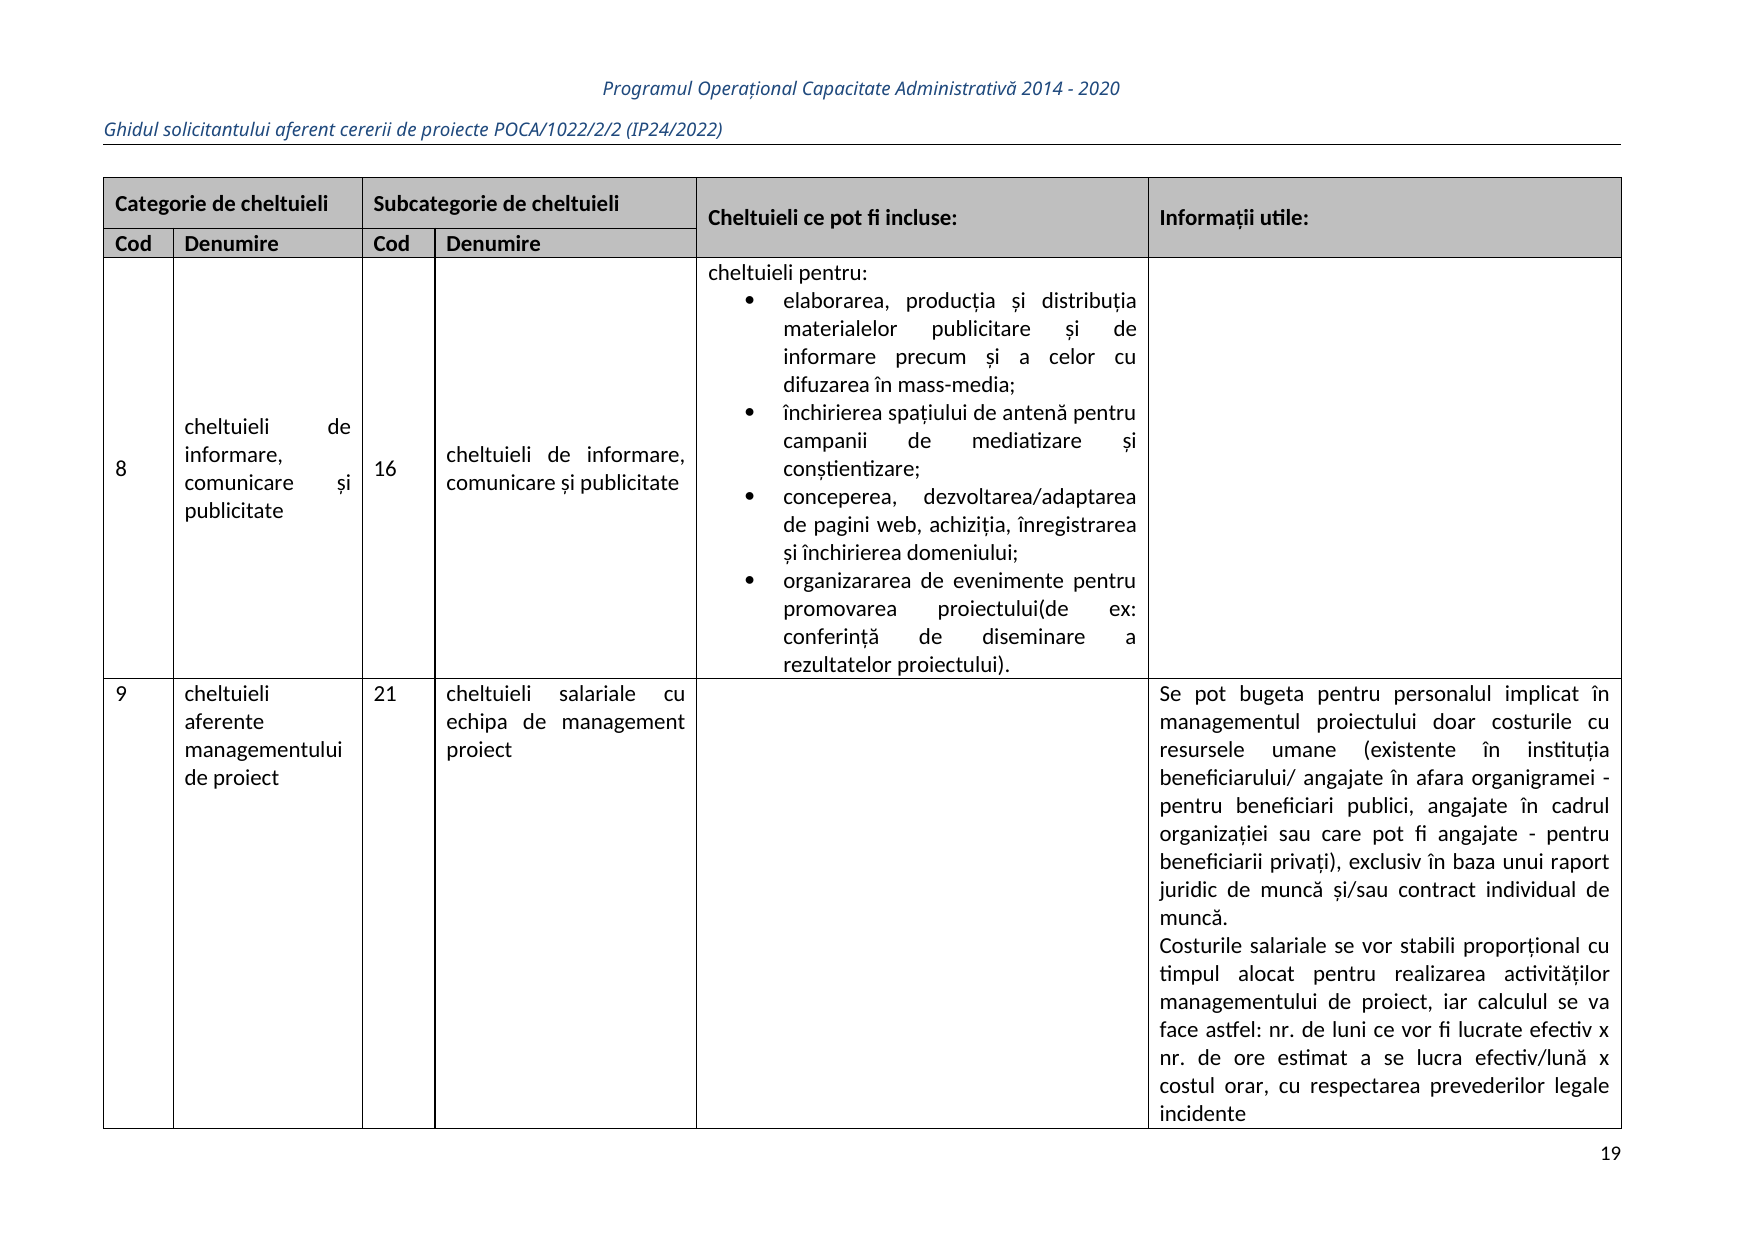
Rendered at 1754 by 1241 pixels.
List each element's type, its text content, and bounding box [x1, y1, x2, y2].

table_cell cheltuieli pentru: elaborarea, producţia și distribuția materialelor publicitare şi de informare precum și a celor cu difuzarea în mass-media; închirierea spaţiului de antenă pentru campanii de mediatizare şi conştientizare; conceperea, dezvoltarea/adaptarea de pagini web, achiziţia, înregistrarea şi închirierea domeniului; organizararea de evenimente pentru promovarea proiectului(de ex: conferință de diseminare a rezultatelor proiectului). [697, 258, 1148, 678]
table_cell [1149, 679, 1621, 1127]
table_header Informații utile: [1149, 178, 1621, 257]
table_cell cheltuieli de informare, comunicare și publicitate [436, 258, 696, 678]
table_cell [697, 679, 1148, 1127]
table_cell 21 [363, 679, 434, 1127]
table_cell Cod [363, 229, 434, 257]
table_header Categorie de cheltuieli [104, 178, 362, 228]
table_cell Cod [104, 229, 173, 257]
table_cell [436, 679, 696, 1127]
table_cell 16 [363, 258, 434, 678]
table_cell Denumire [436, 229, 696, 257]
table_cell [174, 679, 362, 1127]
table_cell cheltuieli de informare, comunicare și publicitate [174, 258, 362, 678]
table_cell 9 [104, 679, 173, 1127]
table_cell Denumire [174, 229, 362, 257]
table_cell 8 [104, 258, 173, 678]
table_header Subcategorie de cheltuieli [363, 178, 696, 228]
table_header Cheltuieli ce pot fi incluse: [697, 178, 1148, 257]
table_cell [1149, 258, 1621, 678]
